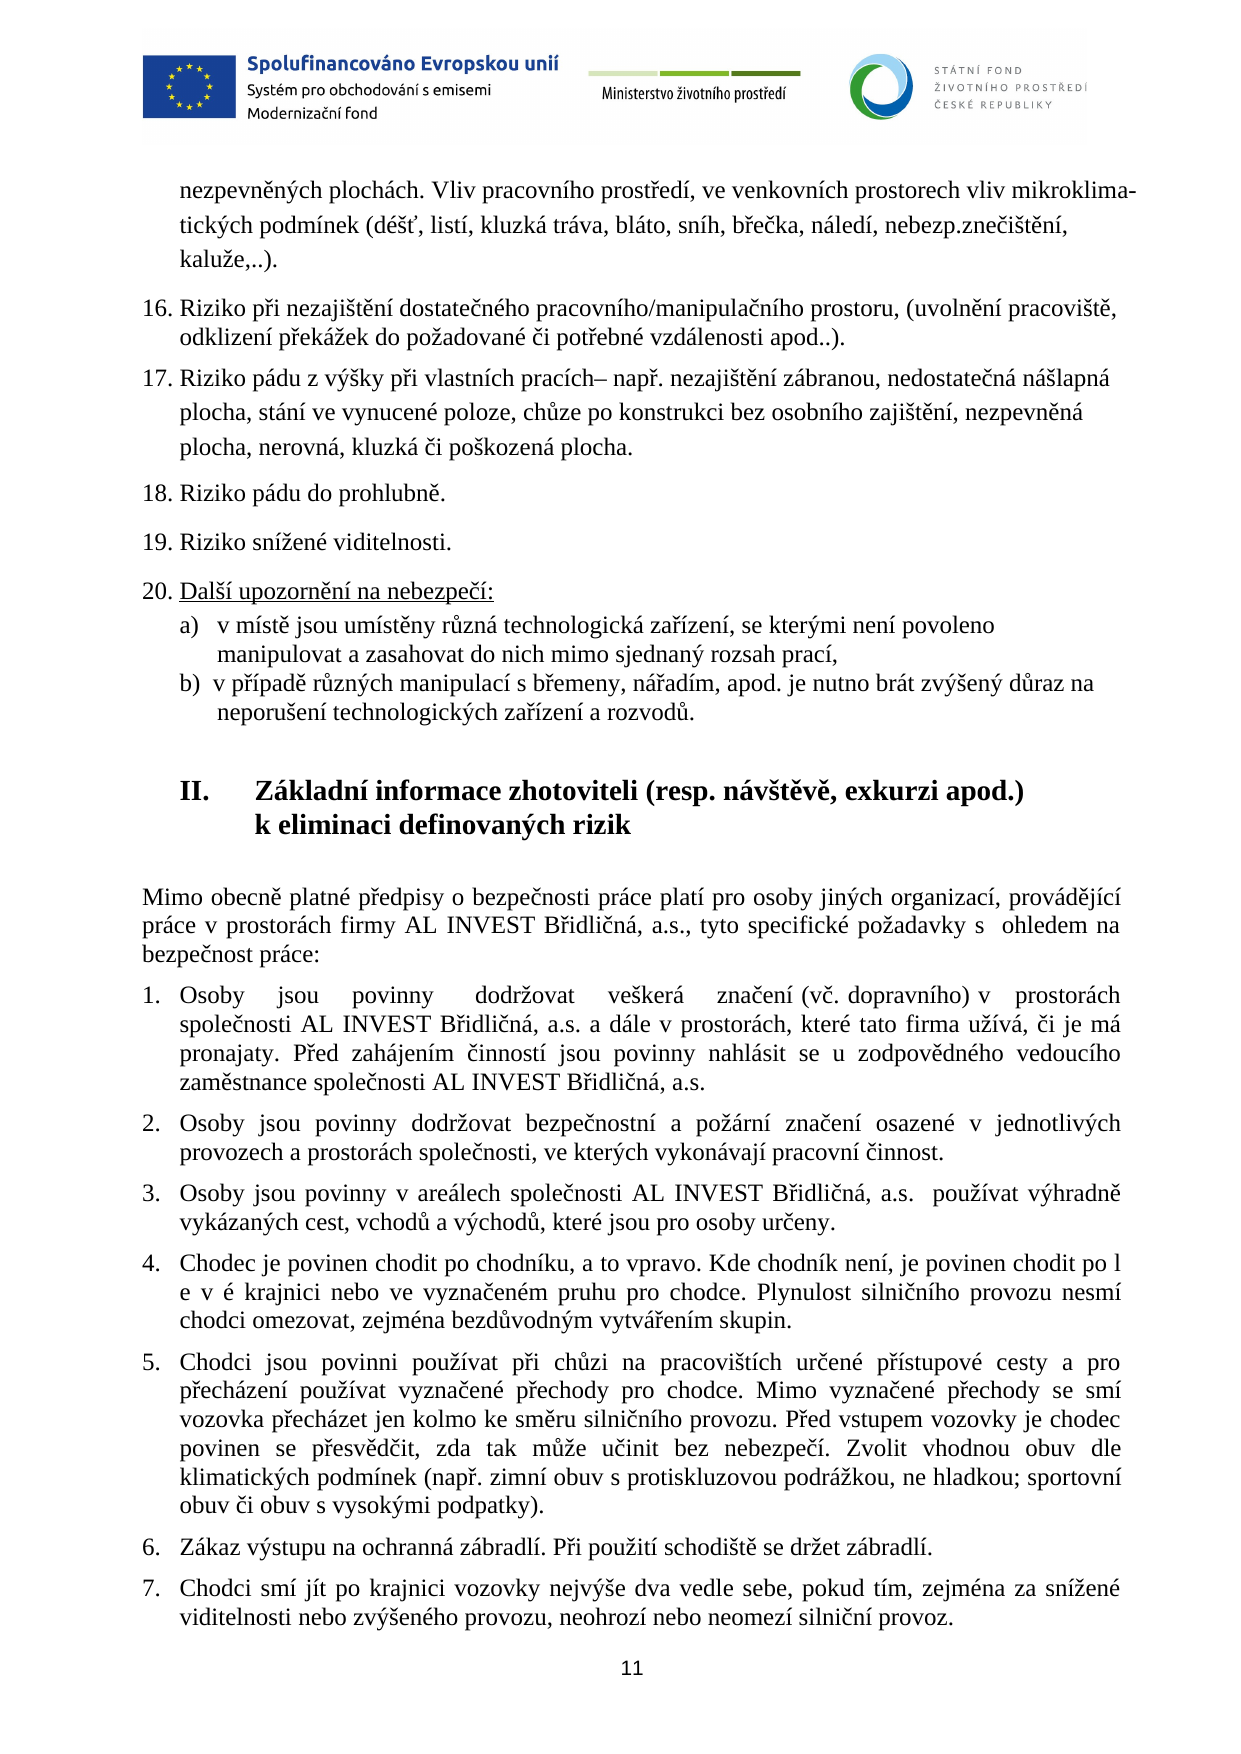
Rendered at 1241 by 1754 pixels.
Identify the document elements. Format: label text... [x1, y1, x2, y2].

list Riziko při nezajištění dostatečného pracovního/manipulačního prostoru, (uvolnění pracoviště, odklizení překážek do požadované či potřebné vzdálenosti apod..). [142, 293, 1122, 351]
text neporušení technologických zařízení a rozvodů. [179, 697, 1122, 725]
list v místě jsou umístěny různá technologická zařízení, se kterými není povoleno manipulovat a zasahovat do nich mimo sjednaný rozsah prací, [179, 610, 1122, 668]
list Osoby jsou povinny v areálech společnosti AL INVEST Břidličná, a.s. používat výhradně vykázaných cest, vchodů a východů, které jsou pro osoby určeny. [142, 1178, 1122, 1235]
list Riziko pádu do prohlubně. [142, 478, 1122, 507]
list Riziko pádu z výšky při vlastních pracích– např. nezajištění zábranou, nedostatečná nášlapná plocha, stání ve vynucené poloze, chůze po konstrukci bez osobního zajištění, nezpevněná plocha, nerovná, kluzká či poškozená plocha. [142, 363, 1122, 461]
list Riziko snížené viditelnosti. [142, 527, 1122, 556]
list Další upozornění na nebezpečí: [142, 576, 1122, 605]
picture [141, 28, 1087, 145]
list Chodci smí jít po krajnici vozovky nejvýše dva vedle sebe, pokud tím, zejména za snížené viditelnosti nebo zvýšeného provozu, neohrozí nebo neomezí silniční provoz. [142, 1573, 1122, 1630]
list Osoby jsou povinny dodržovat bezpečnostní a požární značení osazené v jednotlivých provozech a prostorách společnosti, ve kterých vykonávají pracovní činnost. [142, 1108, 1122, 1165]
list Chodci jsou povinni používat při chůzi na pracovištích určené přístupové cesty a pro přecházení používat vyznačené přechody pro chodce. Mimo vyznačené přechody se smí vozovka přecházet jen kolmo ke směru silničního provozu. Před vstupem vozovky je chodec povinen se přesvědčit, zda tak může učinit bez nebezpečí. Zvolit vhodnou obuv dle klimatických podmínek (např. zimní obuv s protiskluzovou podrážkou, ne hladkou; sportovní obuv či obuv s vysokými podpatky). [142, 1347, 1122, 1519]
list Osoby jsou povinny dodržovat veškerá značení (vč. dopravního) v prostorách společnosti AL INVEST Břidličná, a.s. a dále v prostorách, které tato firma užívá, či je má pronajaty. Před zahájením činností jsou povinny nahlásit se u zodpovědného vedoucího zaměstnance společnosti AL INVEST Břidličná, a.s. [142, 980, 1122, 1095]
list Základní informace zhotoviteli (resp. návštěvě, exkurzi apod.) k eliminaci definovaných rizik [179, 773, 1122, 840]
text b) v případě různých manipulací s břemeny, nářadím, apod. je nutno brát zvýšený důraz na [179, 668, 1122, 697]
list Chodec je povinen chodit po chodníku, a to vpravo. Kde chodník není, je povinen chodit po l e v é krajnici nebo ve vyznačeném pruhu pro chodce. Plynulost silničního provozu nesmí chodci omezovat, zejména bezdůvodným vytvářením skupin. [142, 1248, 1122, 1334]
text nezpevněných plochách. Vliv pracovního prostředí, ve venkovních prostorech vliv mikroklima-tických podmínek (déšť, listí, kluzká tráva, bláto, sníh, břečka, náledí, nebezp.znečištění, kaluže,..). [179, 176, 1167, 273]
list Mimo obecně platné předpisy o bezpečnosti práce platí pro osoby jiných organizací, provádějící práce v prostorách firmy AL INVEST Břidličná, a.s., tyto specifické požadavky s ohledem na bezpečnost práce: [142, 882, 1122, 968]
list Zákaz výstupu na ochranná zábradlí. Při použití schodiště se držet zábradlí. [142, 1532, 1122, 1560]
